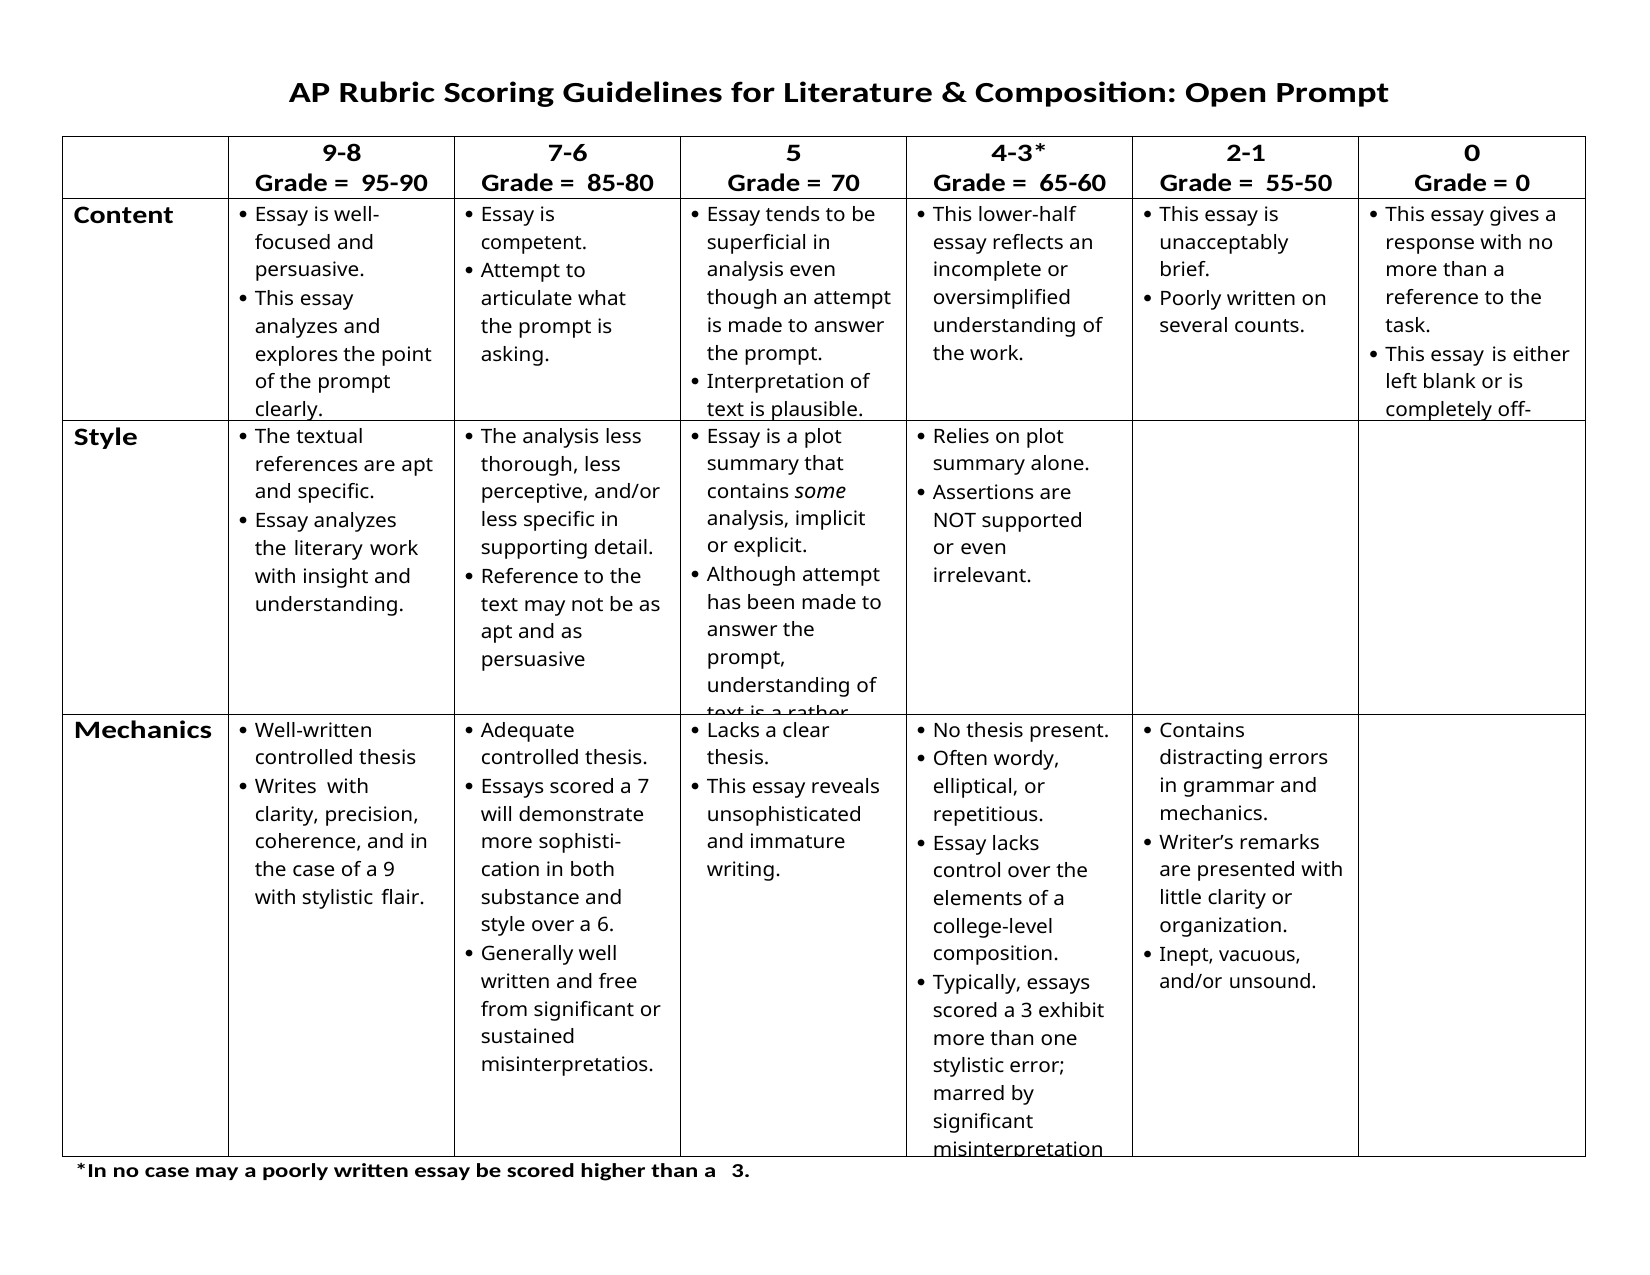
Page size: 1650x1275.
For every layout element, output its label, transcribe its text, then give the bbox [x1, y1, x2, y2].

table_cell Contains distracting errors in grammar and mechanics. Writer’s remarks are presented with little clarity or organization. Inept, vacuous, and/or unsound. [1133, 715, 1358, 1156]
table_cell Well-written controlled thesis Writes with clarity, precision, coherence, and in the case of a 9 with stylistic flair. [229, 715, 454, 1156]
text *In no case may a poorly written essay be scored higher than a 3. [75, 1158, 1598, 1182]
table_cell Lacks a clear thesis. This essay reveals unsophisticated and immature writing. [681, 715, 906, 1156]
table_header 2-1 Grade = 55-50 [1133, 137, 1358, 198]
table_cell This lower-half essay reflects an incomplete or oversimplified understanding of the work. [907, 199, 1132, 420]
table_header [63, 137, 228, 198]
table_header 5 Grade = 70 [681, 137, 906, 198]
table_cell Essay tends to be superficial in analysis even though an attempt is made to answer the prompt. Interpretation of text is plausible. [681, 199, 906, 420]
table_header 0 Grade = 0 [1359, 137, 1585, 198]
table_header 4-3* Grade = 65-60 [907, 137, 1132, 198]
table_cell Relies on plot summary alone. Assertions are NOT supported or even irrelevant. [907, 421, 1132, 714]
table_cell No thesis present. Often wordy, elliptical, or repetitious. Essay lacks control over the elements of a college-level composition. Typically, essays scored a 3 exhibit more than one stylistic error; marred by significant misinterpretation and/or poor development. [907, 715, 1132, 1156]
table_cell Content [63, 199, 228, 420]
table_cell The analysis less thorough, less perceptive, and/or less specific in supporting detail. Reference to the text may not be as apt and as persuasive [455, 421, 680, 714]
table_cell Style [63, 421, 228, 714]
table_header 7-6 Grade = 85-80 [455, 137, 680, 198]
table_header 9-8 Grade = 95-90 [229, 137, 454, 198]
table_cell The textual references are apt and specific. Essay analyzes the literary work with insight and understanding. [229, 421, 454, 714]
table_cell Essay is a plot summary that contains some analysis, implicit or explicit. Although attempt has been made to answer the prompt, understanding of text is a rather simplistic. [681, 421, 906, 714]
table_cell This essay is unacceptably brief. Poorly written on several counts. [1133, 199, 1358, 420]
table_cell Essay is well- focused and persuasive. This essay analyzes and explores the point of the prompt clearly. [229, 199, 454, 420]
table_cell [1359, 421, 1585, 714]
text AP Rubric Scoring Guidelines for Literature & Composition: Open Prompt [288, 74, 1598, 110]
table_cell This essay gives a response with no more than a reference to the task. This essay is either left blank or is completely off- topic. [1359, 199, 1585, 420]
table_cell Mechanics [63, 715, 228, 1156]
table_cell Essay is competent. Attempt to articulate what the prompt is asking. [455, 199, 680, 420]
table_cell [1133, 421, 1358, 714]
table_cell [1359, 715, 1585, 1156]
table_cell Adequate controlled thesis. Essays scored a 7 will demonstrate more sophisti- cation in both substance and style over a 6. Generally well written and free from significant or sustained misinterpretatios. [455, 715, 680, 1156]
